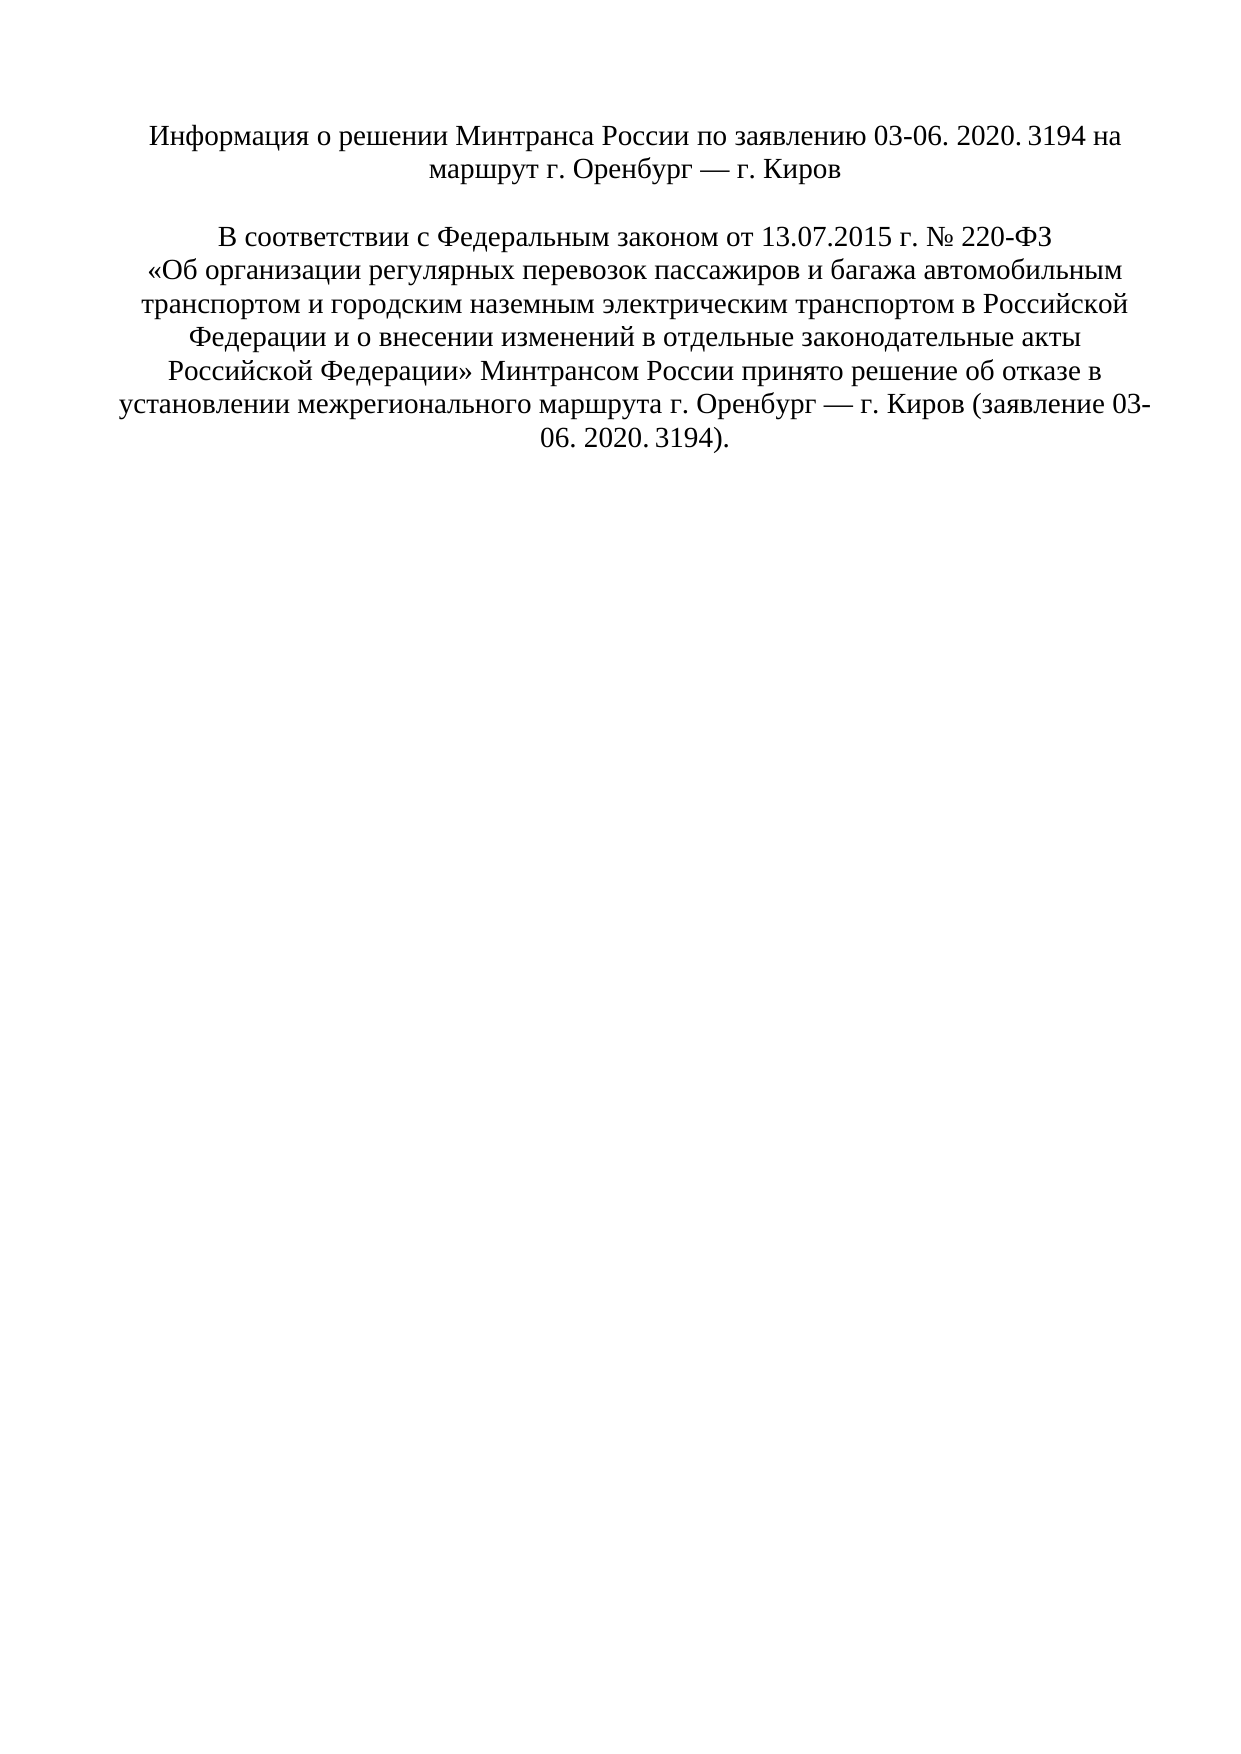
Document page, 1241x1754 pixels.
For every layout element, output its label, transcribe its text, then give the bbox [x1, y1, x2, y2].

text В соответствии с Федеральным законом от 13.07.2015 г. № 220-ФЗ «Об организации регулярных перевозок пассажиров и багажа автомобильным транспортом и городским наземным электрическим транспортом в Российской Федерации и о внесении изменений в отдельные законодательные акты Российской Федерации» Минтрансом России принято решение об отказе в установлении межрегионального маршрута г. Оренбург — г. Киров (заявление 03-06. 2020. 3194). [118, 219, 1152, 453]
text Информация о решении Минтранса России по заявлению 03-06. 2020. 3194 на маршрут г. Оренбург — г. Киров [118, 118, 1152, 185]
